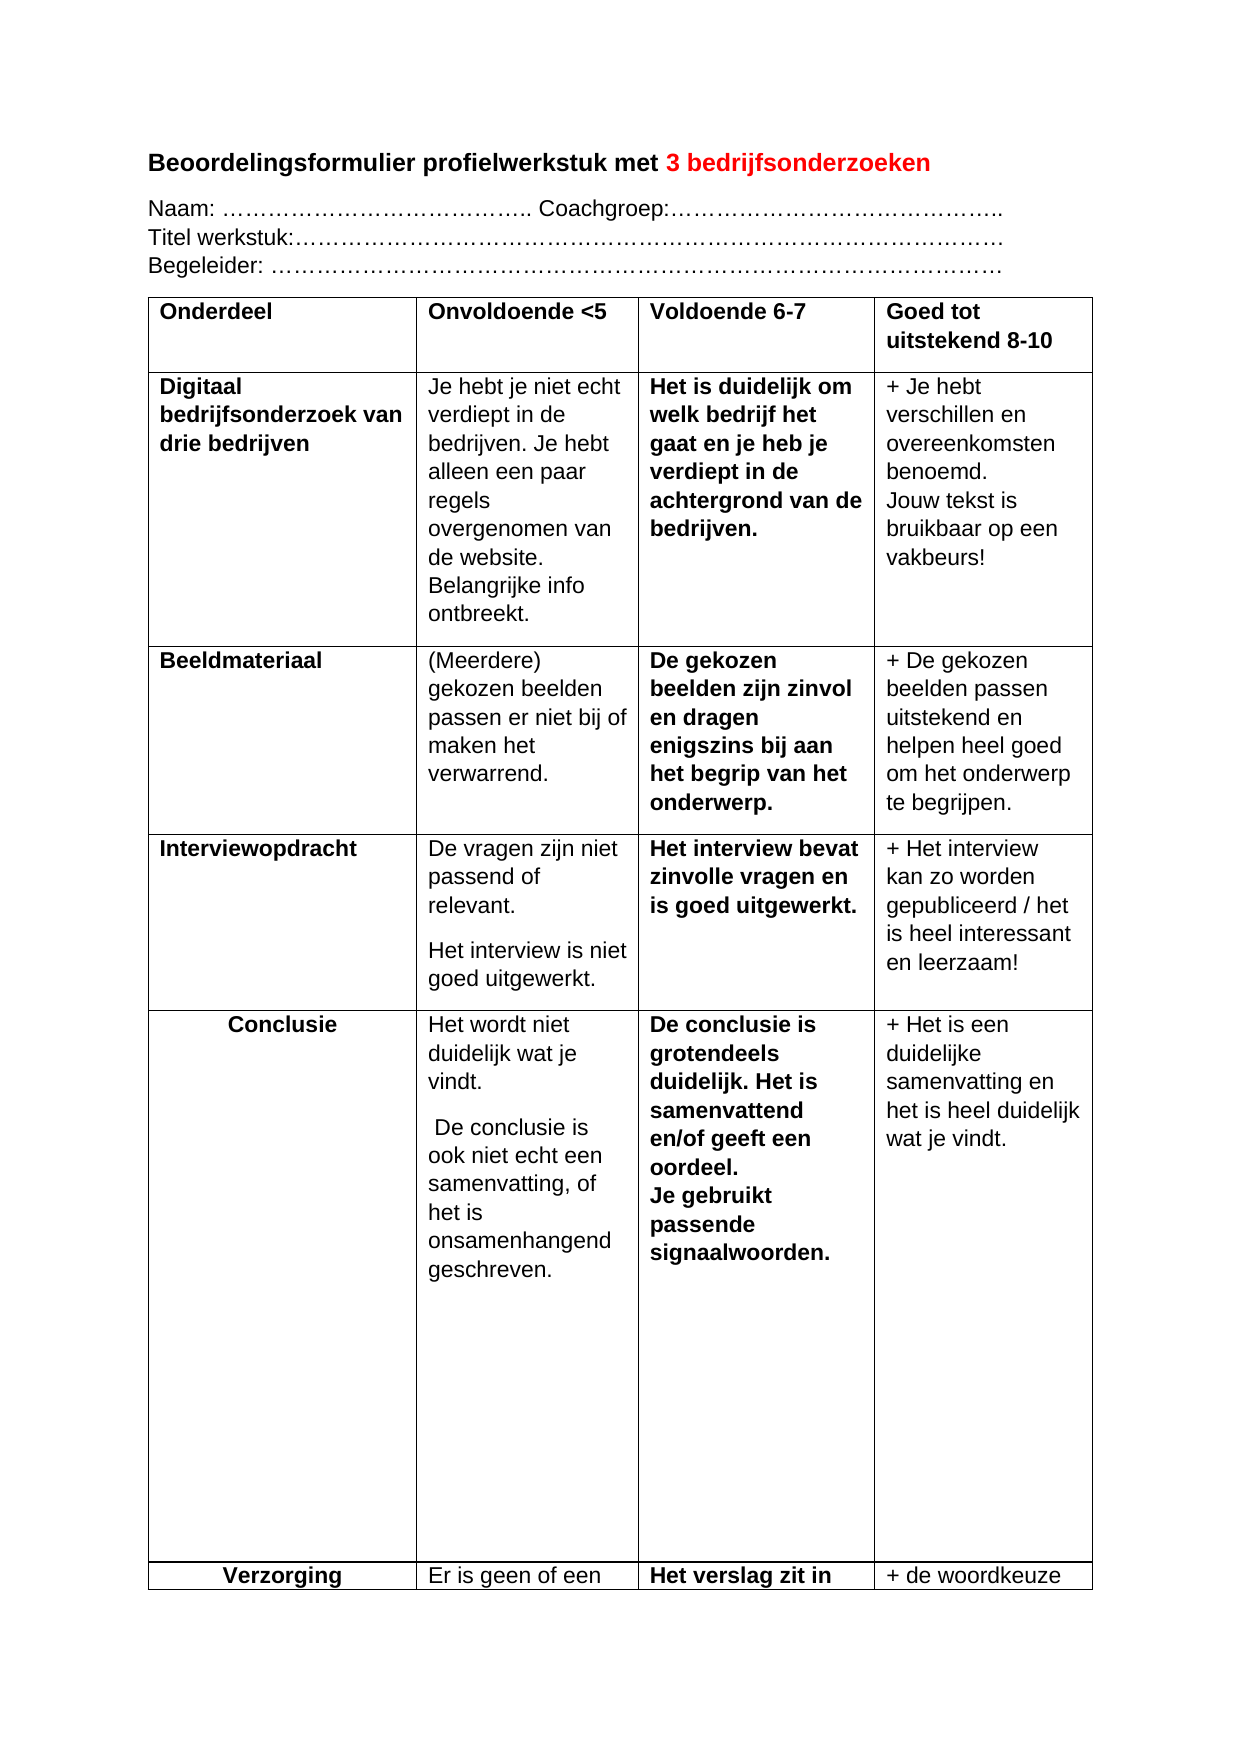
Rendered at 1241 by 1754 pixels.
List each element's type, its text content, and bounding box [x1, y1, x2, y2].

table_cell Conclusie [149, 1011, 416, 1561]
table_cell + De gekozen beelden passen uitstekend en helpen heel goed om het onderwerp te begrijpen. [875, 647, 1092, 834]
table_cell Het wordt niet duidelijk wat je vindt. De conclusie is ook niet echt een samenvatting, of het is onsamenhangend geschreven. [417, 1011, 638, 1561]
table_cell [417, 1563, 638, 1589]
table_cell + Het is een duidelijke samenvatting en het is heel duidelijk wat je vindt. [875, 1011, 1092, 1561]
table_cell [875, 1563, 1092, 1589]
table_cell Interviewopdracht [149, 835, 416, 1010]
table_header Goed tot uitstekend 8-10 [875, 298, 1092, 372]
table_header Voldoende 6-7 [639, 298, 874, 372]
text Beoordelingsformulier profielwerkstuk met 3 bedrijfsonderzoeken [148, 148, 1093, 176]
text Naam: ………………………………….. Coachgroep:…………………………………….. Titel werkstuk:………………………………………………………………………………… Begeleider: …………………………………………………………………………………… [148, 195, 1093, 278]
table_cell Je hebt je niet echt verdiept in de bedrijven. Je hebt alleen een paar regels overgenomen van de website. Belangrijke info ontbreekt. [417, 373, 638, 646]
table_header Onvoldoende <5 [417, 298, 638, 372]
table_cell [639, 1563, 874, 1589]
table_cell De conclusie is grotendeels duidelijk. Het is samenvattend en/of geeft een oordeel. Je gebruikt passende signaalwoorden. [639, 1011, 874, 1561]
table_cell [149, 1563, 416, 1589]
table_cell De vragen zijn niet passend of relevant. Het interview is niet goed uitgewerkt. [417, 835, 638, 1010]
table_cell + Je hebt verschillen en overeenkomsten benoemd. Jouw tekst is bruikbaar op een vakbeurs! [875, 373, 1092, 646]
table_cell + Het interview kan zo worden gepubliceerd / het is heel interessant en leerzaam! [875, 835, 1092, 1010]
table_cell Het is duidelijk om welk bedrijf het gaat en je heb je verdiept in de achtergrond van de bedrijven. [639, 373, 874, 646]
table_cell (Meerdere) gekozen beelden passen er niet bij of maken het verwarrend. [417, 647, 638, 834]
table_cell De gekozen beelden zijn zinvol en dragen enigszins bij aan het begrip van het onderwerp. [639, 647, 874, 834]
table_cell Digitaal bedrijfsonderzoek van drie bedrijven [149, 373, 416, 646]
table_cell Het interview bevat zinvolle vragen en is goed uitgewerkt. [639, 835, 874, 1010]
table_cell Beeldmateriaal [149, 647, 416, 834]
table_header Onderdeel [149, 298, 416, 372]
